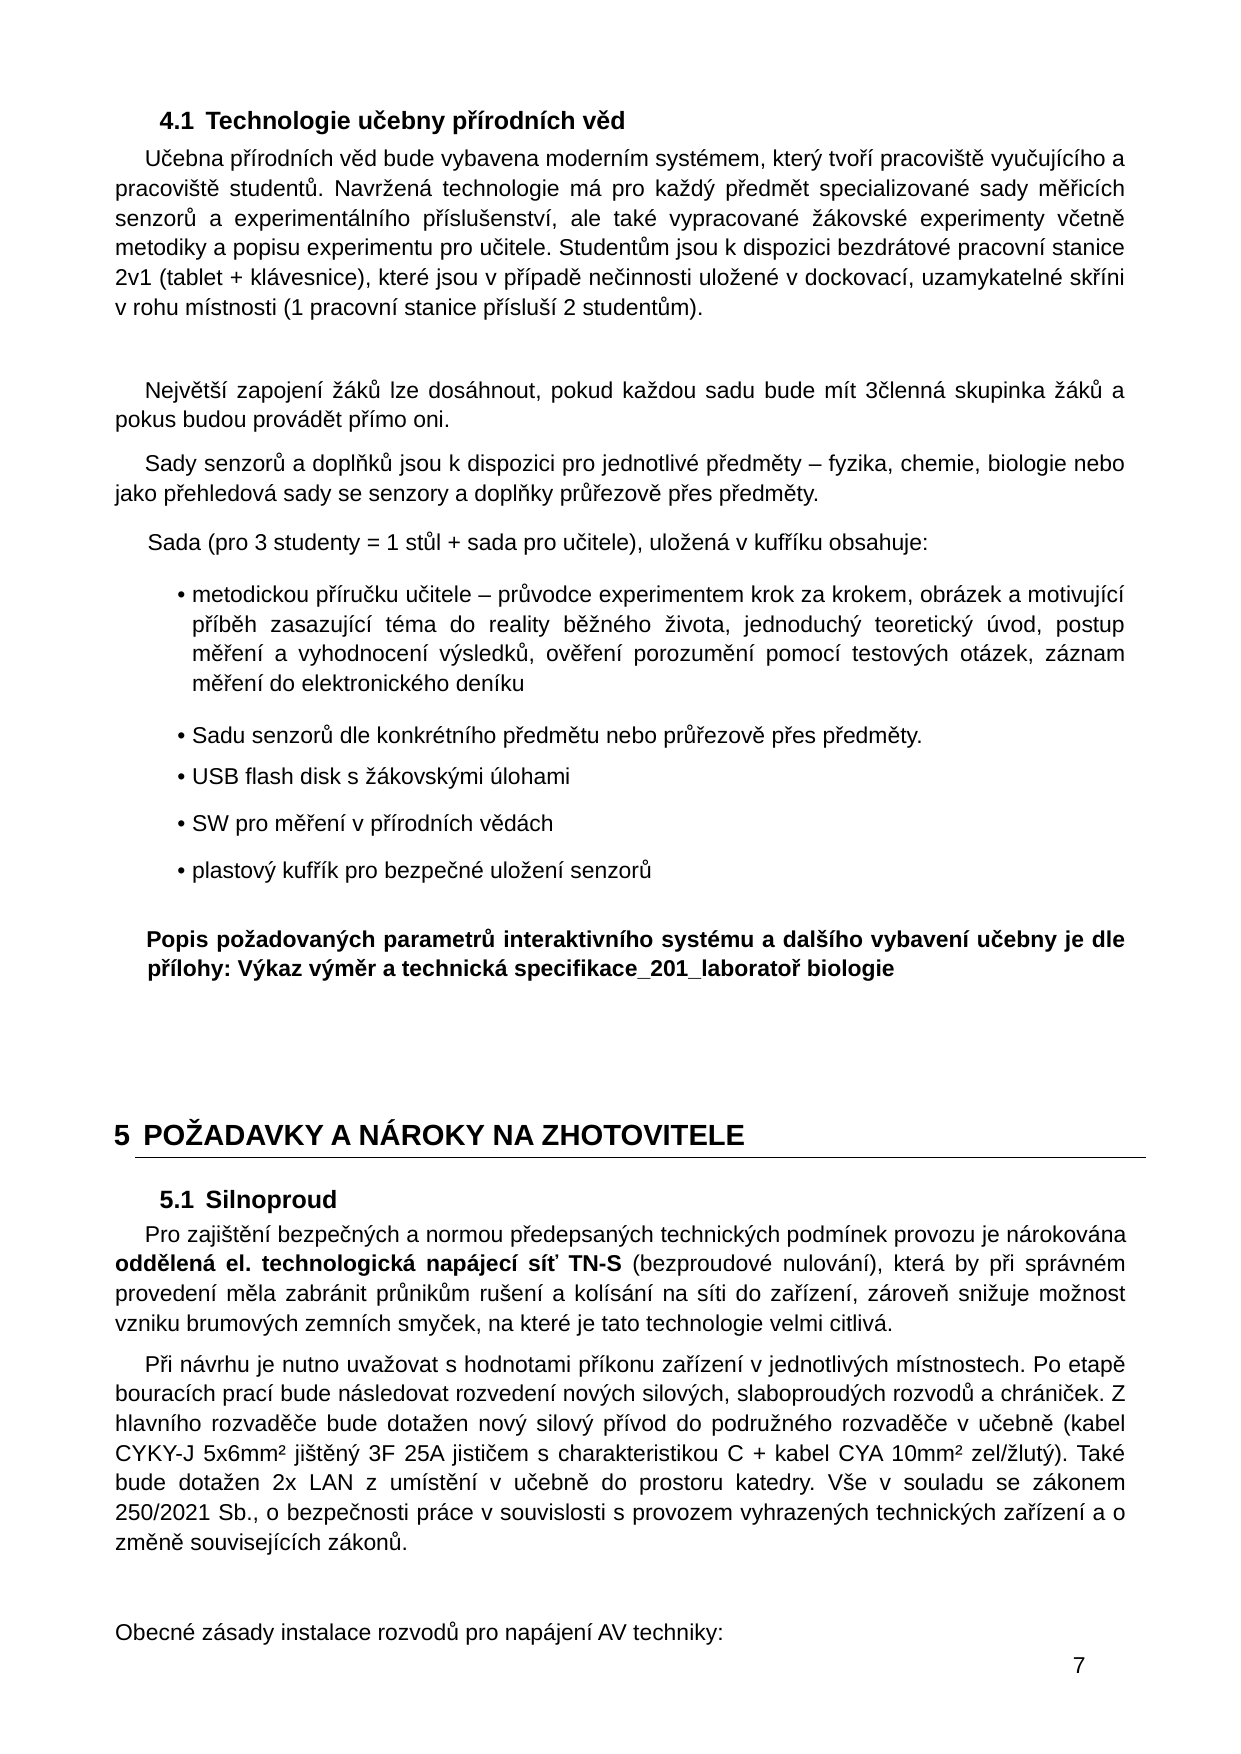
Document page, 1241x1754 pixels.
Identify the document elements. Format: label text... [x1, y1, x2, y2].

subtitle Technologie učebny přírodních věd [159, 106, 1161, 135]
text Obecné zásady instalace rozvodů pro napájení AV techniky: [115, 1619, 1126, 1645]
list plastový kufřík pro bezpečné uložení senzorů [177, 857, 1126, 883]
text Učebna přírodních věd bude vybavena moderním systémem, který tvoří pracoviště vyučujícího a pracoviště studentů. Navržená technologie má pro každý předmět specializované sady měřicích senzorů a experimentálního příslušenství, ale také vypracované žákovské experimenty včetně metodiky a popisu experimentu pro učitele. Studentům jsou k dispozici bezdrátové pracovní stanice 2v1 (tablet + klávesnice), které jsou v případě nečinnosti uložené v dockovací, uzamykatelné skříni v rohu místnosti (1 pracovní stanice přísluší 2 studentům). [115, 145, 1126, 320]
list Sadu senzorů dle konkrétního předmětu nebo průřezově přes předměty. [177, 722, 1126, 749]
text Popis požadovaných parametrů interaktivního systému a dalšího vybavení učebny je dle přílohy: Výkaz výměr a technická specifikace_201_laboratoř biologie [146, 926, 1126, 981]
text Při návrhu je nutno uvažovat s hodnotami příkonu zařízení v jednotlivých místnostech. Po etapě bouracích prací bude následovat rozvedení nových silových, slaboproudých rozvodů a chrániček. Z hlavního rozvaděče bude dotažen nový silový přívod do podružného rozvaděče v učebně (kabel CYKY-J 5x6mm² jištěný 3F 25A jističem s charakteristikou C + kabel CYA 10mm² zel/žlutý). Také bude dotažen 2x LAN z umístění v učebně do prostoru katedry. Vše v souladu se zákonem 250/2021 Sb., o bezpečnosti práce v souvislosti s provozem vyhrazených technických zařízení a o změně souvisejících zákonů. [115, 1351, 1126, 1555]
subtitle Silnoproud [159, 1185, 1161, 1214]
text Pro zajištění bezpečných a normou předepsaných technických podmínek provozu je nárokována oddělená el. technologická napájecí síť TN-S (bezproudové nulování), která by při správném provedení měla zabránit průnikům rušení a kolísání na síti do zařízení, zároveň snižuje možnost vzniku brumových zemních smyček, na které je tato technologie velmi citlivá. [115, 1221, 1126, 1336]
list SW pro měření v přírodních vědách [177, 810, 1126, 836]
list USB flash disk s žákovskými úlohami [177, 763, 1126, 789]
text Sada (pro 3 studenty = 1 stůl + sada pro učitele), uložená v kufříku obsahuje: [147, 528, 1126, 555]
text Největší zapojení žáků lze dosáhnout, pokud každou sadu bude mít 3členná skupinka žáků a pokus budou provádět přímo oni. [115, 377, 1126, 433]
subtitle POŽADAVKY A NÁROKY NA ZHOTOVITELE [113, 1118, 1161, 1151]
list metodickou příručku učitele – průvodce experimentem krok za krokem, obrázek a motivující příběh zasazující téma do reality běžného života, jednoduchý teoretický úvod, postup měření a vyhodnocení výsledků, ověření porozumění pomocí testových otázek, záznam měření do elektronického deníku [177, 581, 1126, 696]
text Sady senzorů a doplňků jsou k dispozici pro jednotlivé předměty – fyzika, chemie, biologie nebo jako přehledová sady se senzory a doplňky průřezově přes předměty. [115, 450, 1126, 506]
